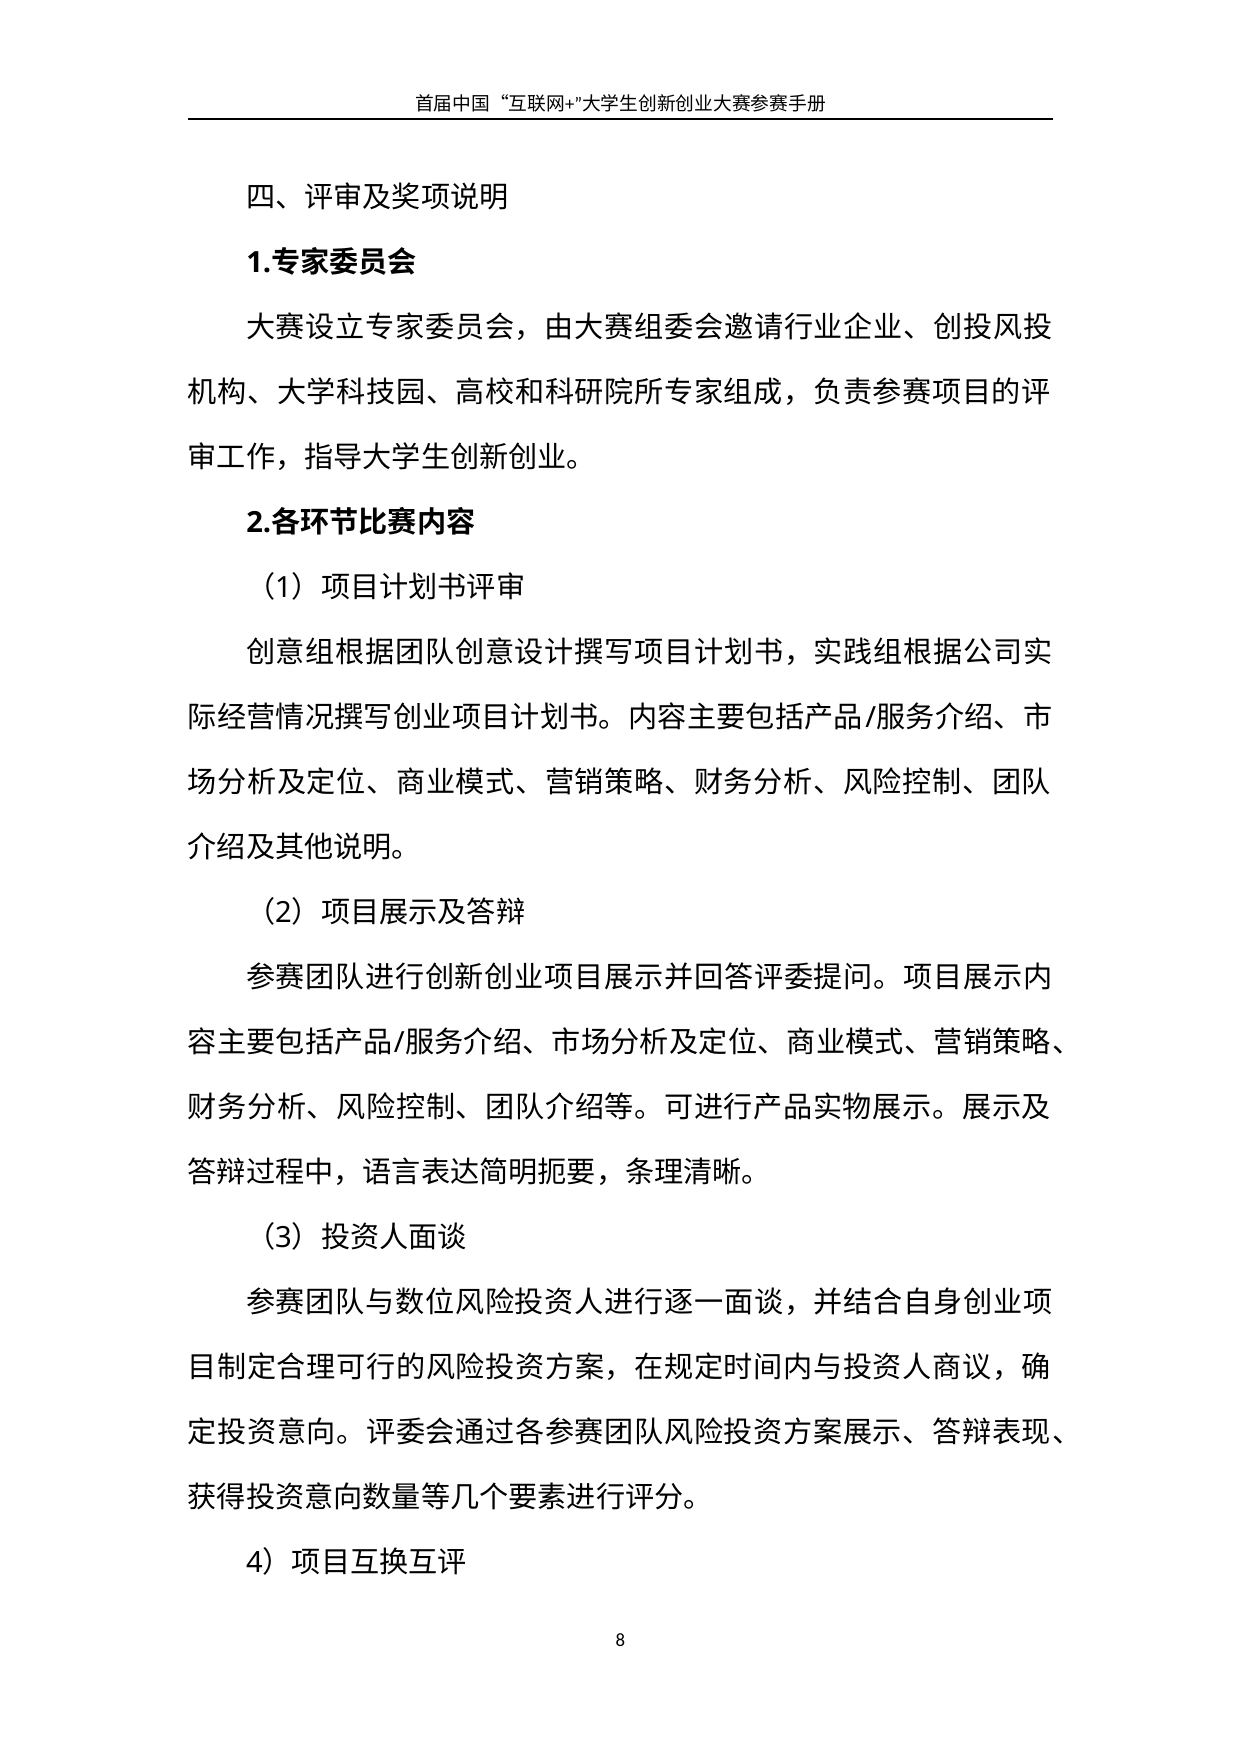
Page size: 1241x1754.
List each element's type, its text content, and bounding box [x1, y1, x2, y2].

subtitle 2.各环节比赛内容 [187, 487, 1053, 552]
text 参赛团队进行创新创业项目展示并回答评委提问。项目展示内容主要包括产品/服务介绍、市场分析及定位、商业模式、营销策略、财务分析、风险控制、团队介绍等。可进行产品实物展示。展示及答辩过程中，语言表达简明扼要，条理清晰。 [187, 942, 1053, 1202]
subtitle 1.专家委员会 [187, 227, 1053, 292]
subtitle 四、评审及奖项说明 [187, 162, 1053, 227]
text （1）项目计划书评审 [187, 552, 1053, 617]
text 参赛团队与数位风险投资人进行逐一面谈，并结合自身创业项目制定合理可行的风险投资方案，在规定时间内与投资人商议，确定投资意向。评委会通过各参赛团队风险投资方案展示、答辩表现、获得投资意向数量等几个要素进行评分。 [187, 1267, 1053, 1527]
text 大赛设立专家委员会，由大赛组委会邀请行业企业、创投风投机构、大学科技园、高校和科研院所专家组成，负责参赛项目的评审工作，指导大学生创新创业。 [187, 292, 1053, 487]
text （2）项目展示及答辩 [187, 877, 1053, 942]
text （3）投资人面谈 [187, 1202, 1053, 1267]
text 创意组根据团队创意设计撰写项目计划书，实践组根据公司实际经营情况撰写创业项目计划书。内容主要包括产品/服务介绍、市场分析及定位、商业模式、营销策略、财务分析、风险控制、团队介绍及其他说明。 [187, 617, 1053, 877]
text 4）项目互换互评 [187, 1527, 1053, 1592]
